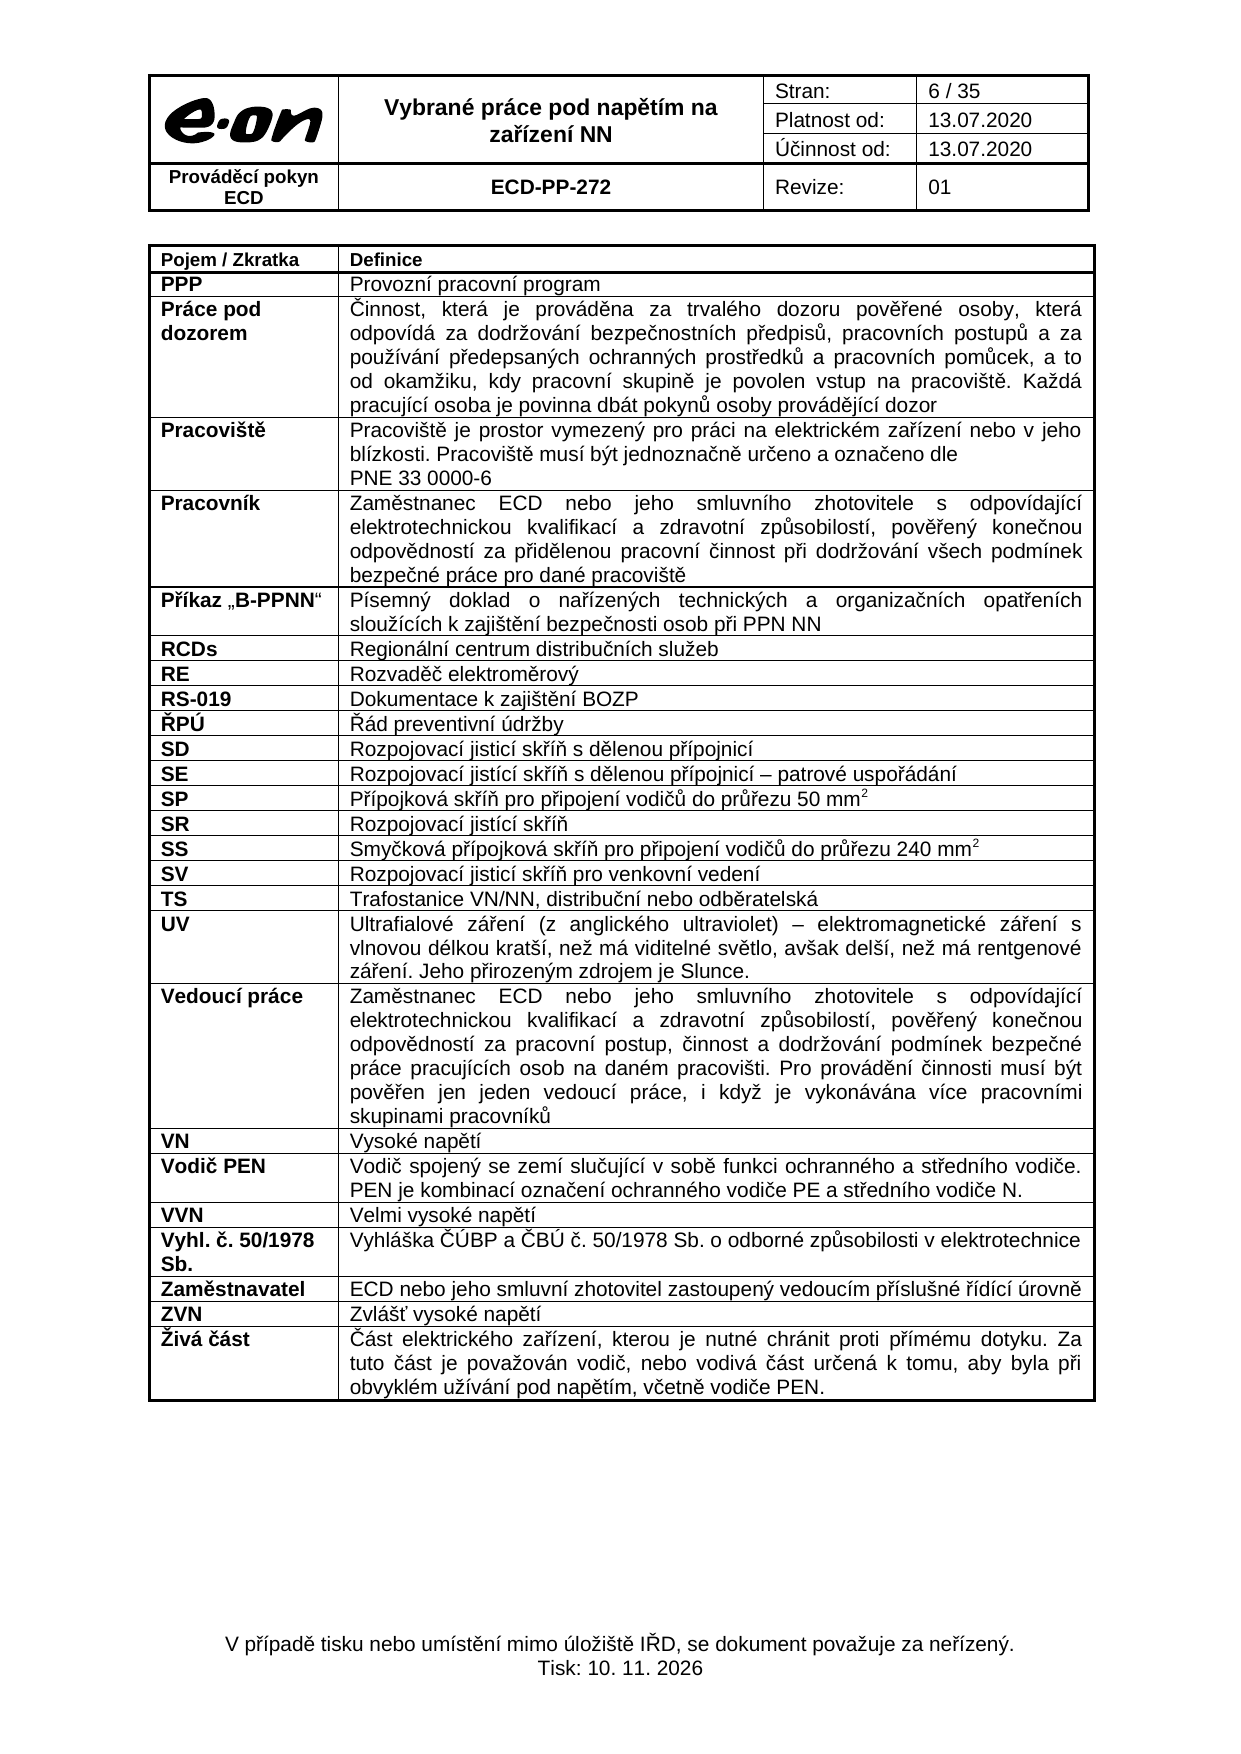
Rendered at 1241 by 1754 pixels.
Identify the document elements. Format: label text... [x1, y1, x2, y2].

table_cell ŘPÚ [151, 711, 338, 735]
table_cell SV [151, 861, 338, 885]
table_cell PPP [151, 274, 338, 296]
table_cell SP [151, 786, 338, 810]
table_cell Vyhláška ČÚBP a ČBÚ č. 50/1978 Sb. o odborné způsobilosti v elektrotechnice [339, 1228, 1093, 1276]
table_cell Rozpojovací jisticí skříň pro venkovní vedení [339, 861, 1093, 885]
table_cell Pracovník [151, 491, 338, 586]
table_cell RS-019 [151, 686, 338, 710]
table_cell RE [151, 661, 338, 685]
table_cell Pracoviště [151, 418, 338, 489]
table_cell Dokumentace k zajištění BOZP [339, 686, 1093, 710]
table_cell SR [151, 811, 338, 835]
table_cell Vodič PEN [151, 1154, 338, 1202]
table_cell ECD nebo jeho smluvní zhotovitel zastoupený vedoucím příslušné řídící úrovně [339, 1277, 1093, 1301]
table_cell Práce pod dozorem [151, 297, 338, 417]
table_cell Činnost, která je prováděna za trvalého dozoru pověřené osoby, která odpovídá za dodržování bezpečnostních předpisů, pracovních postupů a za používání předepsaných ochranných prostředků a pracovních pomůcek, a to od okamžiku, kdy pracovní skupině je povolen vstup na pracoviště. Každá pracující osoba je povinna dbát pokynů osoby provádějící dozor [339, 297, 1093, 417]
table_cell Velmi vysoké napětí [339, 1203, 1093, 1227]
table_header Pojem / Zkratka [151, 247, 338, 271]
table_cell RCDs [151, 636, 338, 660]
table_cell VN [151, 1129, 338, 1153]
table_cell Živá část [151, 1327, 338, 1399]
table_cell Rozvaděč elektroměrový [339, 661, 1093, 685]
table_cell Vyhl. č. 50/1978 Sb. [151, 1228, 338, 1276]
table_cell Část elektrického zařízení, kterou je nutné chránit proti přímému dotyku. Za tuto část je považován vodič, nebo vodivá část určená k tomu, aby byla při obvyklém užívání pod napětím, včetně vodiče PEN. [339, 1327, 1093, 1399]
table_cell SD [151, 736, 338, 760]
table_cell Pracoviště je prostor vymezený pro práci na elektrickém zařízení nebo v jeho blízkosti. Pracoviště musí být jednoznačně určeno a označeno dle PNE 33 0000-6 [339, 418, 1093, 489]
table_cell UV [151, 911, 338, 983]
table_cell TS [151, 886, 338, 910]
table_cell Rozpojovací jistící skříň s dělenou přípojnicí – patrové uspořádání [339, 761, 1093, 785]
table_cell SS [151, 836, 338, 860]
table_cell Ultrafialové záření (z anglického ultraviolet) – elektromagnetické záření s vlnovou délkou kratší, než má viditelné světlo, avšak delší, než má rentgenové záření. Jeho přirozeným zdrojem je Slunce. [339, 911, 1093, 983]
table_cell Vodič spojený se zemí slučující v sobě funkci ochranného a středního vodiče. PEN je kombinací označení ochranného vodiče PE a středního vodiče N. [339, 1154, 1093, 1202]
table_cell Smyčková přípojková skříň pro připojení vodičů do průřezu 240 mm2 [339, 836, 1093, 860]
table_cell Rozpojovací jistící skříň [339, 811, 1093, 835]
table_cell Zaměstnavatel [151, 1277, 338, 1301]
table_cell VVN [151, 1203, 338, 1227]
table_header Definice [339, 247, 1093, 271]
table_cell SE [151, 761, 338, 785]
table_cell Zvlášť vysoké napětí [339, 1302, 1093, 1326]
table_cell Řád preventivní údržby [339, 711, 1093, 735]
table_cell Rozpojovací jisticí skříň s dělenou přípojnicí [339, 736, 1093, 760]
table_cell Přípojková skříň pro připojení vodičů do průřezu 50 mm2 [339, 786, 1093, 810]
table_cell Vedoucí práce [151, 984, 338, 1128]
table_cell Písemný doklad o nařízených technických a organizačních opatřeních sloužících k zajištění bezpečnosti osob při PPN NN [339, 588, 1093, 635]
table_cell Vysoké napětí [339, 1129, 1093, 1153]
table_cell Provozní pracovní program [339, 274, 1093, 296]
table_cell Regionální centrum distribučních služeb [339, 636, 1093, 660]
table_cell ZVN [151, 1302, 338, 1326]
table_cell Zaměstnanec ECD nebo jeho smluvního zhotovitele s odpovídající elektrotechnickou kvalifikací a zdravotní způsobilostí, pověřený konečnou odpovědností za přidělenou pracovní činnost při dodržování všech podmínek bezpečné práce pro dané pracoviště [339, 491, 1093, 586]
table_cell Zaměstnanec ECD nebo jeho smluvního zhotovitele s odpovídající elektrotechnickou kvalifikací a zdravotní způsobilostí, pověřený konečnou odpovědností za pracovní postup, činnost a dodržování podmínek bezpečné práce pracujících osob na daném pracovišti. Pro provádění činnosti musí být pověřen jen jeden vedoucí práce, i když je vykonávána více pracovními skupinami pracovníků [339, 984, 1093, 1128]
table_cell Příkaz „B-PPNN“ [151, 588, 338, 635]
table_cell Trafostanice VN/NN, distribuční nebo odběratelská [339, 886, 1093, 910]
